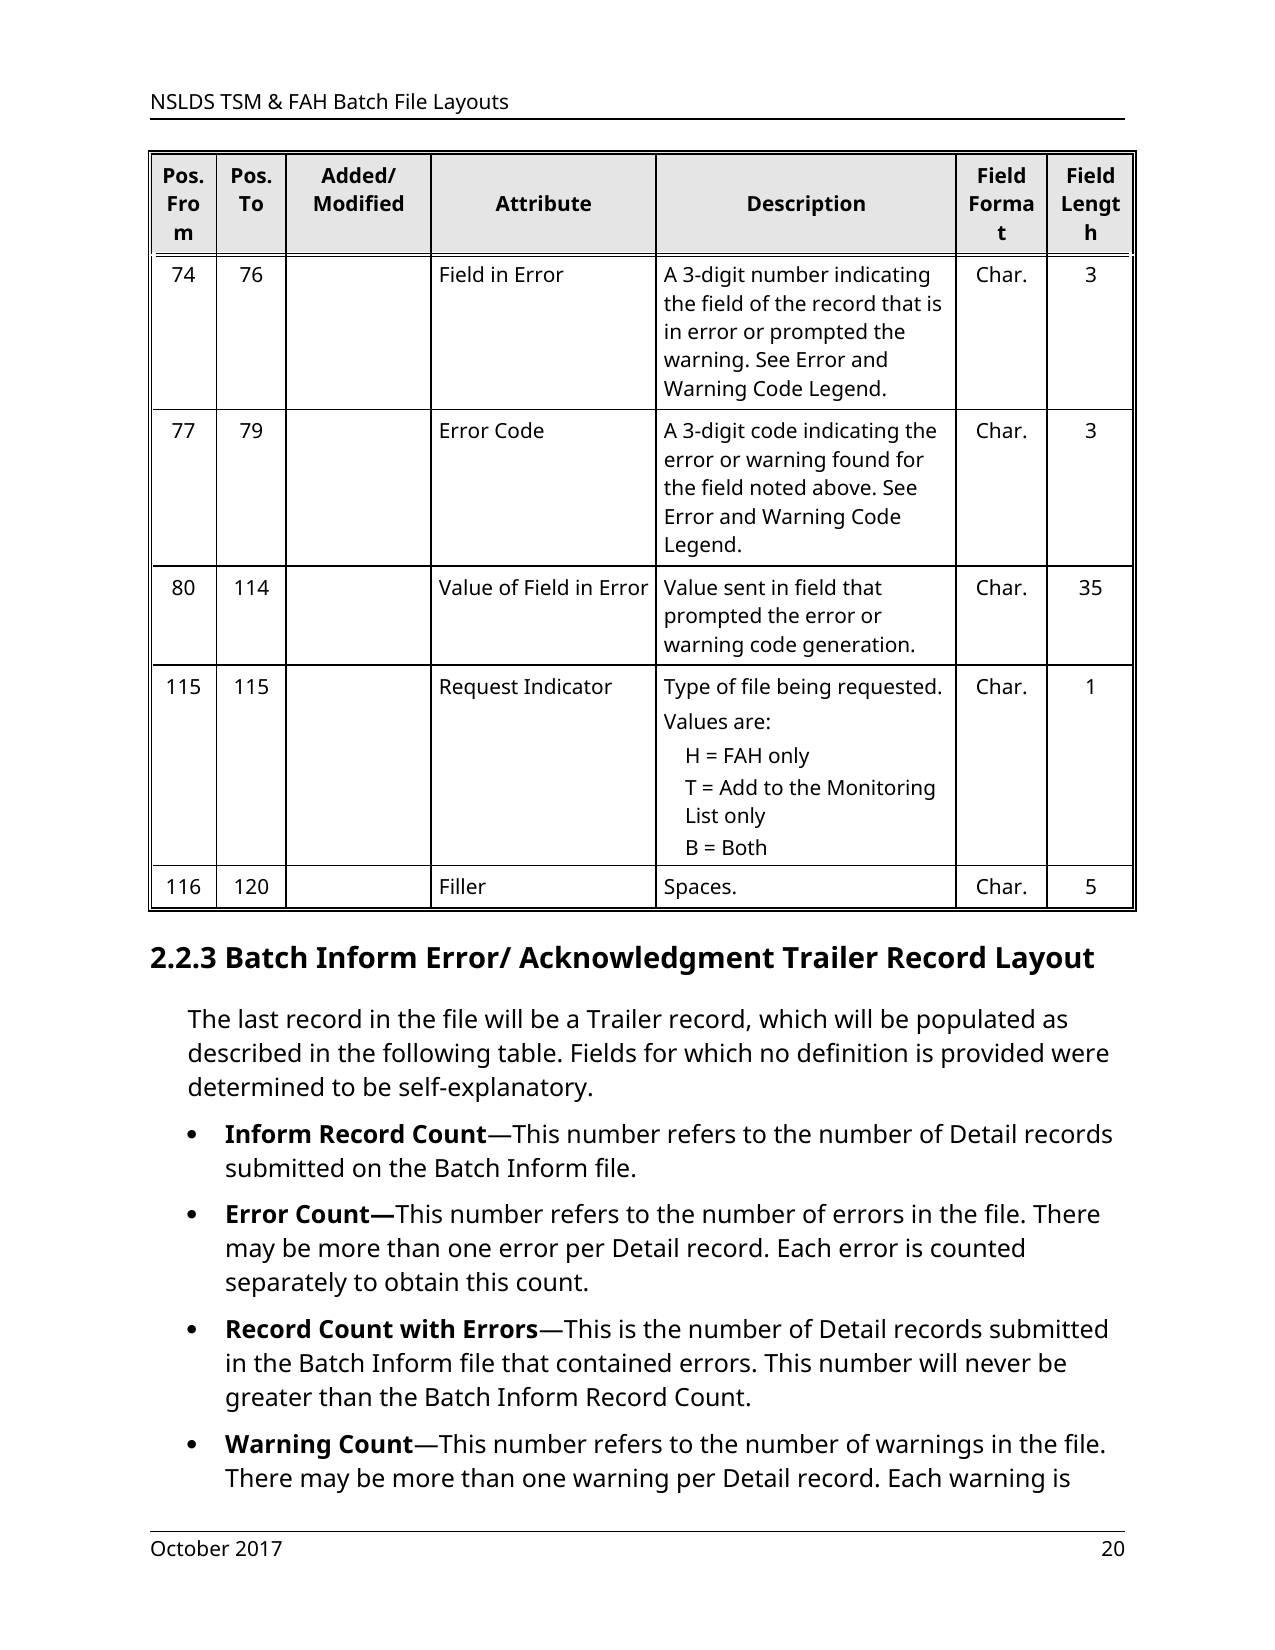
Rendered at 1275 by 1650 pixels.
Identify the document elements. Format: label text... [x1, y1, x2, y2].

table_cell 1 [1048, 666, 1132, 865]
table_cell [287, 567, 430, 664]
table_cell [287, 666, 430, 865]
table_cell [287, 410, 430, 565]
table_cell Filler [432, 866, 655, 907]
list Inform Record Count—This number refers to the number of Detail records submitted on the Batch Inform file. [187, 1116, 1125, 1184]
table_cell 3 [1048, 410, 1132, 565]
table_cell 76 [217, 257, 285, 409]
text The last record in the file will be a Trailer record, which will be populated as described in the following table. Fields for which no definition is provided were determined to be self-explanatory. [187, 1002, 1125, 1104]
table_header Added/ Modified [287, 155, 430, 252]
table_cell 116 [152, 866, 216, 907]
subtitle Batch Inform Error/ Acknowledgment Trailer Record Layout [150, 937, 1125, 977]
table_header Field Format [957, 155, 1046, 252]
table_cell 114 [217, 567, 285, 664]
table_cell Char. [957, 257, 1046, 409]
table_cell 79 [217, 410, 285, 565]
table_cell A 3-digit number indicating the field of the record that is in error or prompted the warning. See Error and Warning Code Legend. [657, 257, 955, 409]
table_cell 77 [152, 410, 216, 565]
table_cell 120 [217, 866, 285, 907]
table_cell Error Code [432, 410, 655, 565]
table_header Field Length [1048, 155, 1132, 252]
table_cell Type of file being requested. Values are: H = FAH only T = Add to the Monitoring List only B = Both [657, 666, 955, 865]
table_cell 5 [1048, 866, 1132, 907]
table_cell 80 [152, 566, 216, 664]
table_header Attribute [432, 155, 655, 252]
table_cell [287, 257, 430, 409]
table_cell [287, 866, 430, 907]
table_header Description [657, 155, 955, 252]
table_cell 115 [152, 665, 216, 865]
list Record Count with Errors—This is the number of Detail records submitted in the Batch Inform file that contained errors. This number will never be greater than the Batch Inform Record Count. [187, 1312, 1125, 1414]
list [187, 1426, 1125, 1494]
table_cell A 3-digit code indicating the error or warning found for the field noted above. See Error and Warning Code Legend. [657, 410, 955, 565]
table_cell Value sent in field that prompted the error or warning code generation. [657, 567, 955, 664]
table_cell 115 [217, 666, 285, 865]
table_cell Char. [957, 666, 1046, 865]
table_cell Request Indicator [432, 666, 655, 865]
table_header Pos. To [217, 155, 285, 252]
table_cell Value of Field in Error [432, 567, 655, 664]
table_cell 35 [1048, 567, 1132, 664]
table_cell Field in Error [432, 257, 655, 409]
table_cell Char. [957, 866, 1046, 907]
table_cell Char. [957, 567, 1046, 664]
table_cell 74 [150, 253, 216, 409]
table_cell Spaces. [657, 866, 955, 907]
table_header Pos. From [152, 155, 216, 252]
table_cell 3 [1048, 253, 1134, 409]
list Error Count—This number refers to the number of errors in the file. There may be more than one error per Detail record. Each error is counted separately to obtain this count. [187, 1197, 1125, 1299]
table_cell Char. [957, 410, 1046, 565]
